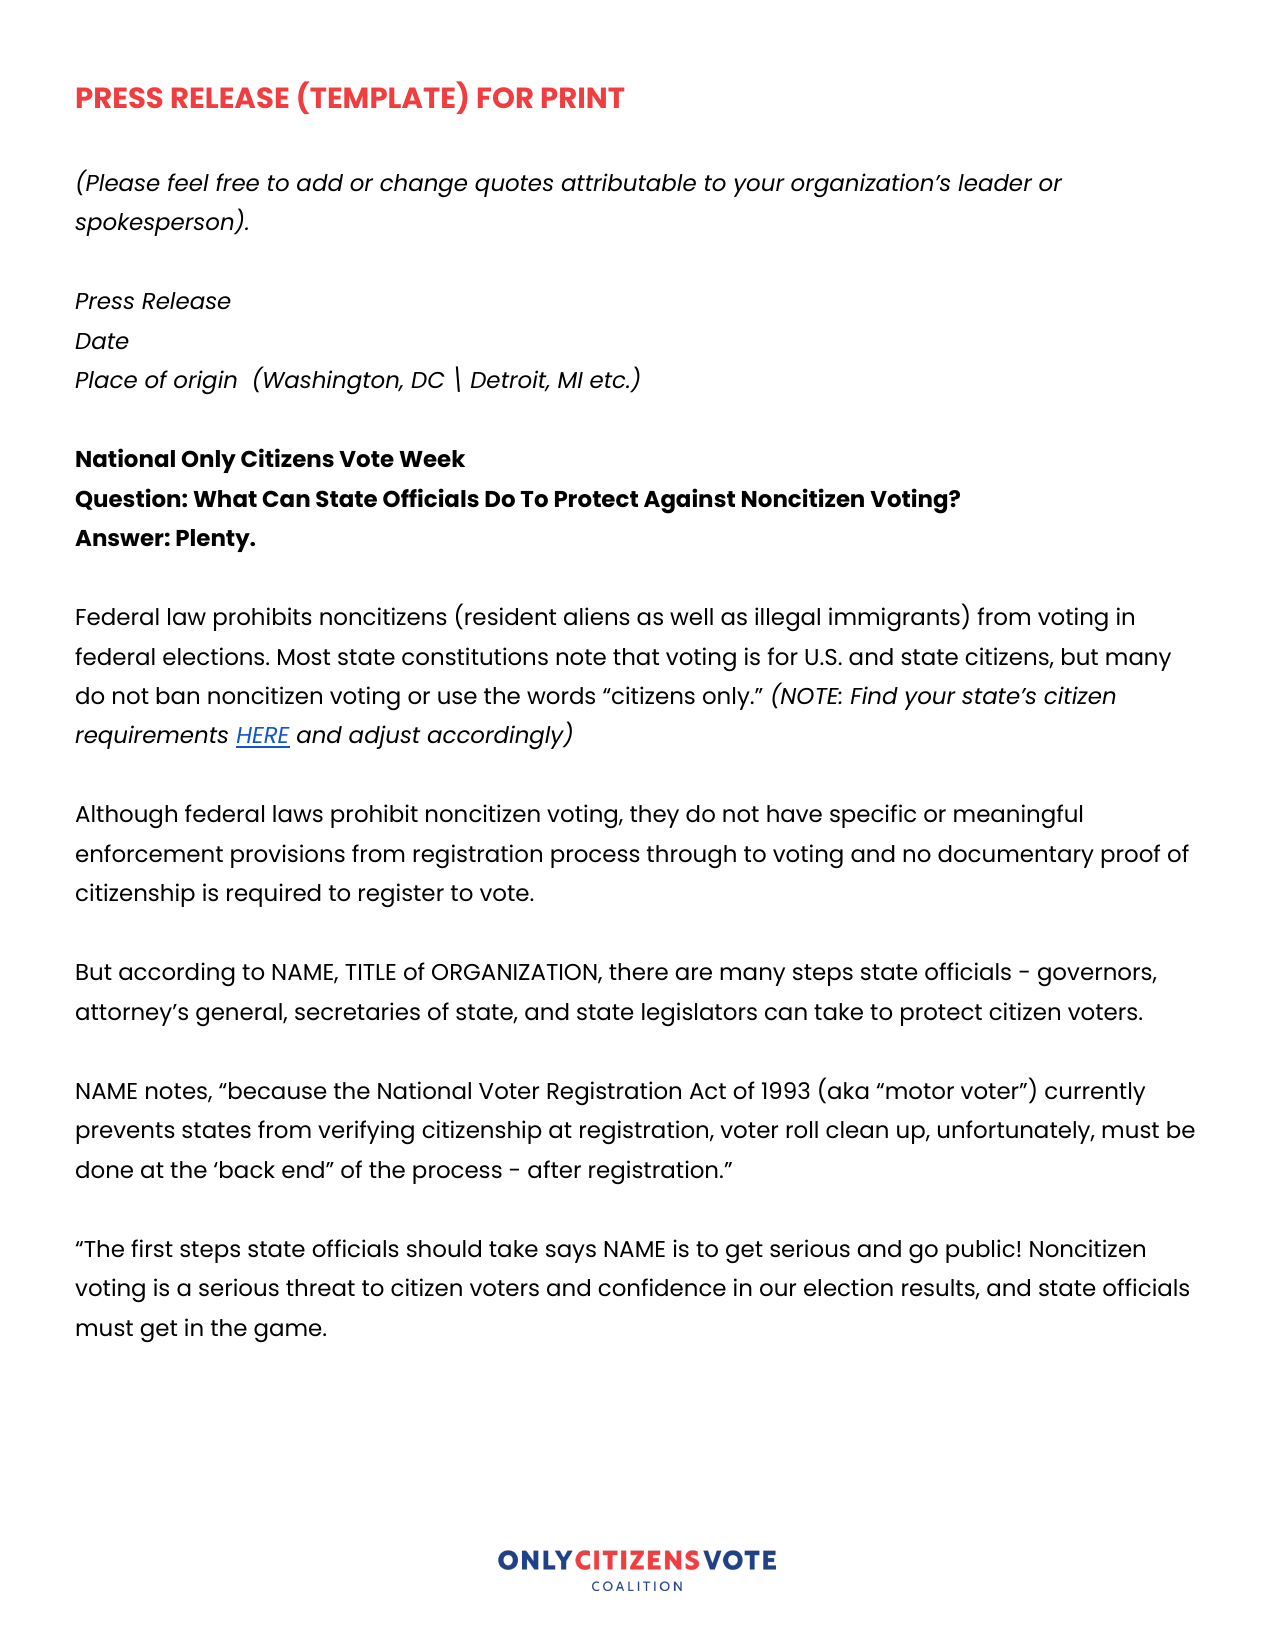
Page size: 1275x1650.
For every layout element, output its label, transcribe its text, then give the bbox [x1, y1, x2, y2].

text PRESS RELEASE (TEMPLATE) FOR PRINT [75, 75, 1200, 119]
text NAME notes, “because the National Voter Registration Act of 1993 (aka “motor voter”) currently prevents states from verifying citizenship at registration, voter roll clean up, unfortunately, must be done at the ‘back end” of the process - after registration.” [75, 1073, 1200, 1186]
picture [452, 1538, 822, 1601]
text Although federal laws prohibit noncitizen voting, they do not have specific or meaningful enforcement provisions from registration process through to voting and no documentary proof of citizenship is required to register to vote. [75, 796, 1200, 910]
text (Please feel free to add or change quotes attributable to your organization’s leader or spokesperson). [75, 165, 1200, 239]
text Question: What Can State Officials Do To Protect Against Noncitizen Voting? [75, 481, 1200, 515]
text Federal law prohibits noncitizens (resident aliens as well as illegal immigrants) from voting in federal elections. Most state constitutions note that voting is for U.S. and state citizens, but many do not ban noncitizen voting or use the words “citizens only.” (NOTE: Find your state’s citizen requirements HERE and adjust accordingly) [75, 599, 1200, 752]
text But according to NAME, TITLE of ORGANIZATION, there are many steps state officials - governors, attorney’s general, secretaries of state, and state legislators can take to protect citizen voters. [75, 954, 1200, 1028]
text Press Release [75, 283, 1200, 318]
text Date [75, 323, 1200, 357]
text National Only Citizens Vote Week [75, 441, 1200, 476]
text Place of origin (Washington, DC \ Detroit, MI etc.) [75, 362, 1200, 397]
text “The first steps state officials should take says NAME is to get serious and go public! Noncitizen voting is a serious threat to citizen voters and confidence in our election results, and state officials must get in the game. [75, 1231, 1200, 1344]
text Answer: Plenty. [75, 520, 1200, 554]
